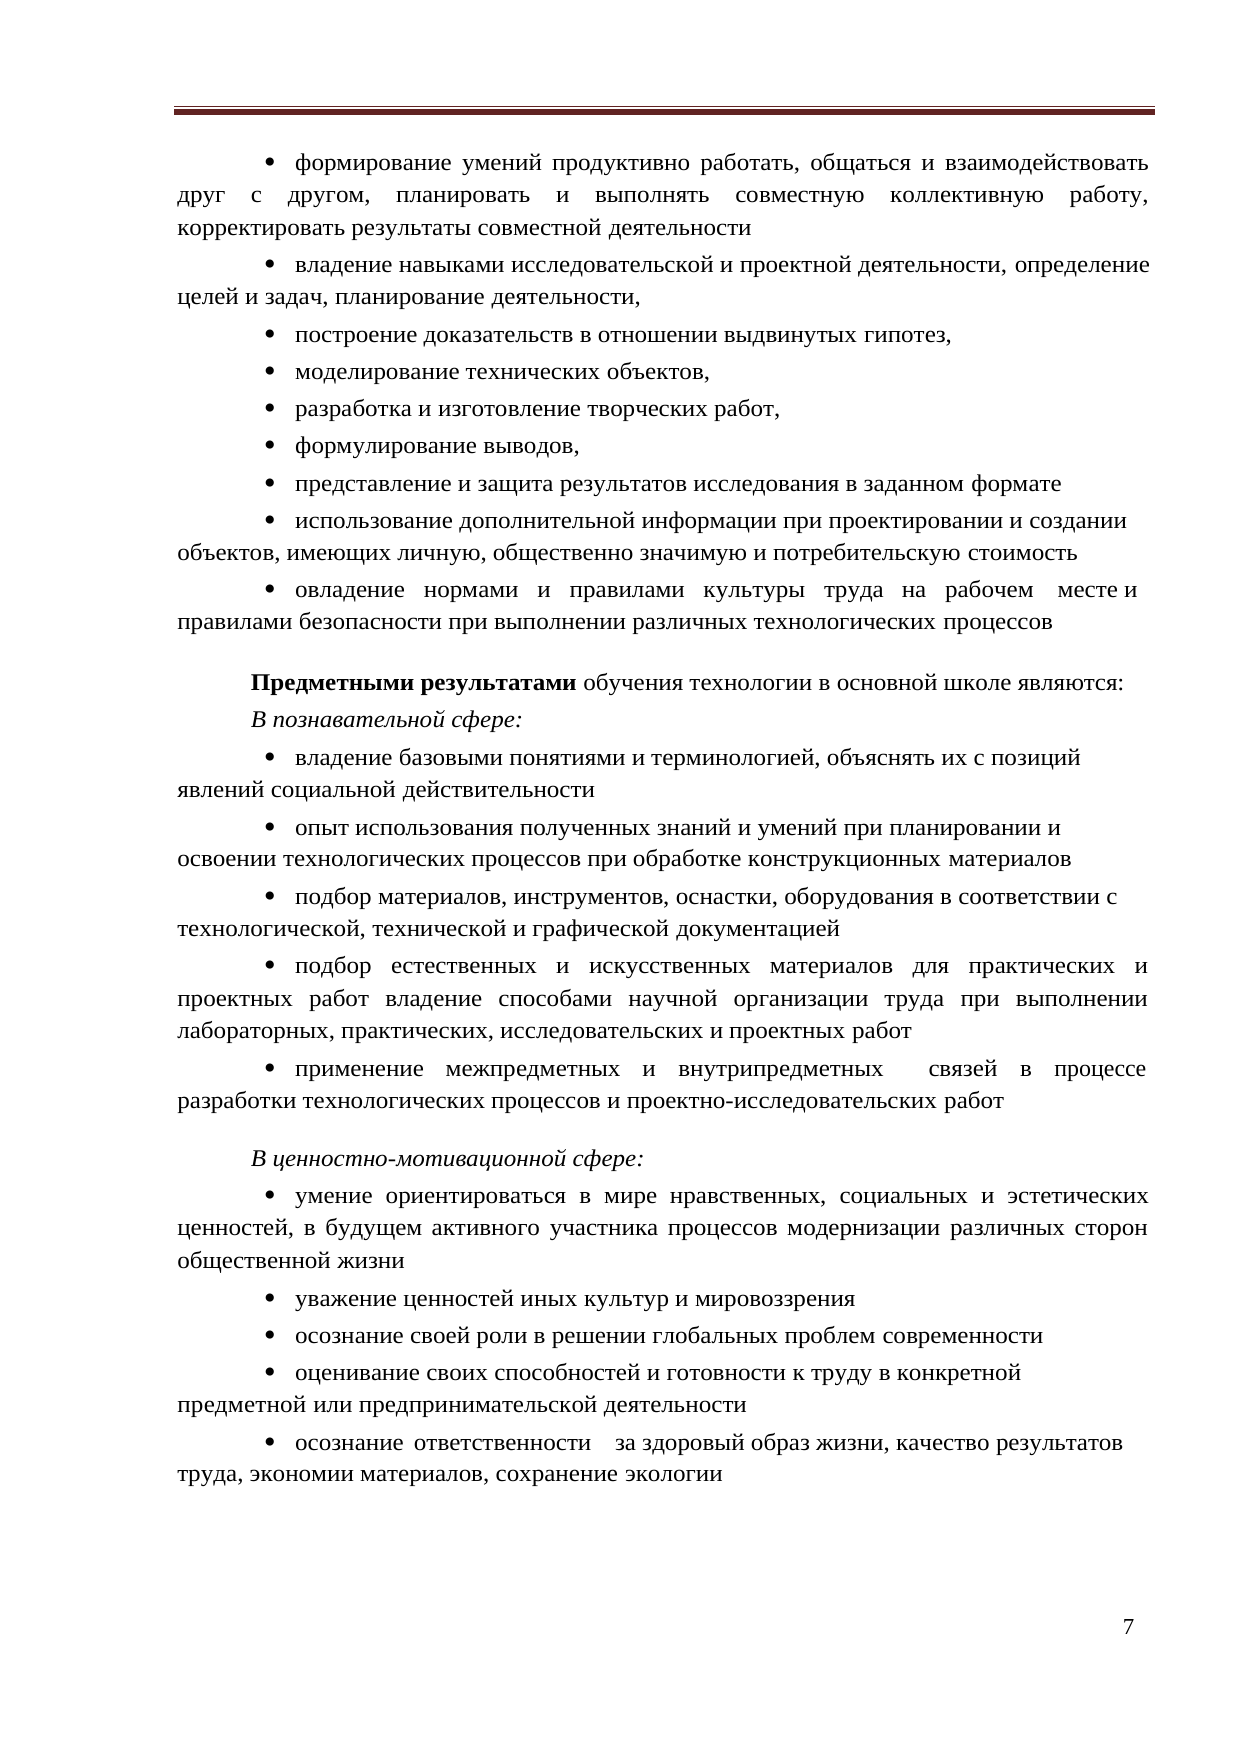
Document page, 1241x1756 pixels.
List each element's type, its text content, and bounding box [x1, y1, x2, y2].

list осознание ответственности за здоровый образ жизни, качество результатов труда, экономии материалов, сохранение экологии [177, 1428, 1149, 1487]
list умение ориентироваться в мире нравственных, социальных и эстетических ценностей, в будущем активного участника процессов модернизации различных сторон общественной жизни [177, 1181, 1150, 1273]
list осознание своей роли в решении глобальных проблем современности [266, 1321, 1165, 1349]
text Предметными результатами обучения технологии в основной школе являются: [251, 667, 1165, 695]
list оценивание своих способностей и готовности к труду в конкретной предметной или предпринимательской деятельности [177, 1358, 1151, 1417]
list применение межпредметных и внутрипредметных связей в процессе разработки технологических процессов и проектно-исследовательских работ [177, 1054, 1150, 1113]
list разработка и изготовление творческих работ, [266, 394, 1165, 422]
list моделирование технических объектов, [266, 357, 1165, 384]
list владение базовыми понятиями и терминологией, объяснять их с позиций явлений социальной действительности [177, 743, 1150, 802]
list формулирование выводов, [266, 432, 1165, 459]
list построение доказательств в отношении выдвинутых гипотез, [266, 320, 1165, 347]
list подбор естественных и искусственных материалов для практических и проектных работ владение способами научной организации труда при выполнении лабораторных, практических, исследовательских и проектных работ [177, 951, 1149, 1043]
list владение навыками исследовательской и проектной деятельности, определение целей и задач, планирование деятельности, [177, 250, 1151, 310]
list представление и защита результатов исследования в заданном формате [266, 469, 1165, 496]
list овладение нормами и правилами культуры труда на рабочем месте и правилами безопасности при выполнении различных технологических процессов [177, 575, 1149, 635]
list формирование умений продуктивно работать, общаться и взаимодействовать друг с другом, планировать и выполнять совместную коллективную работу, корректировать результаты совместной деятельности [177, 148, 1150, 240]
list подбор материалов, инструментов, оснастки, оборудования в соответствии с технологической, технической и графической документацией [177, 882, 1149, 941]
list использование дополнительной информации при проектировании и создании объектов, имеющих личную, общественно значимую и потребительскую стоимость [177, 506, 1150, 565]
list опыт использования полученных знаний и умений при планировании и освоении технологических процессов при обработке конструкционных материалов [177, 813, 1151, 872]
text В познавательной сфере: [251, 705, 1165, 733]
list уважение ценностей иных культур и мировоззрения [266, 1284, 1165, 1311]
text В ценностно-мотивационной сфере: [251, 1143, 1165, 1171]
